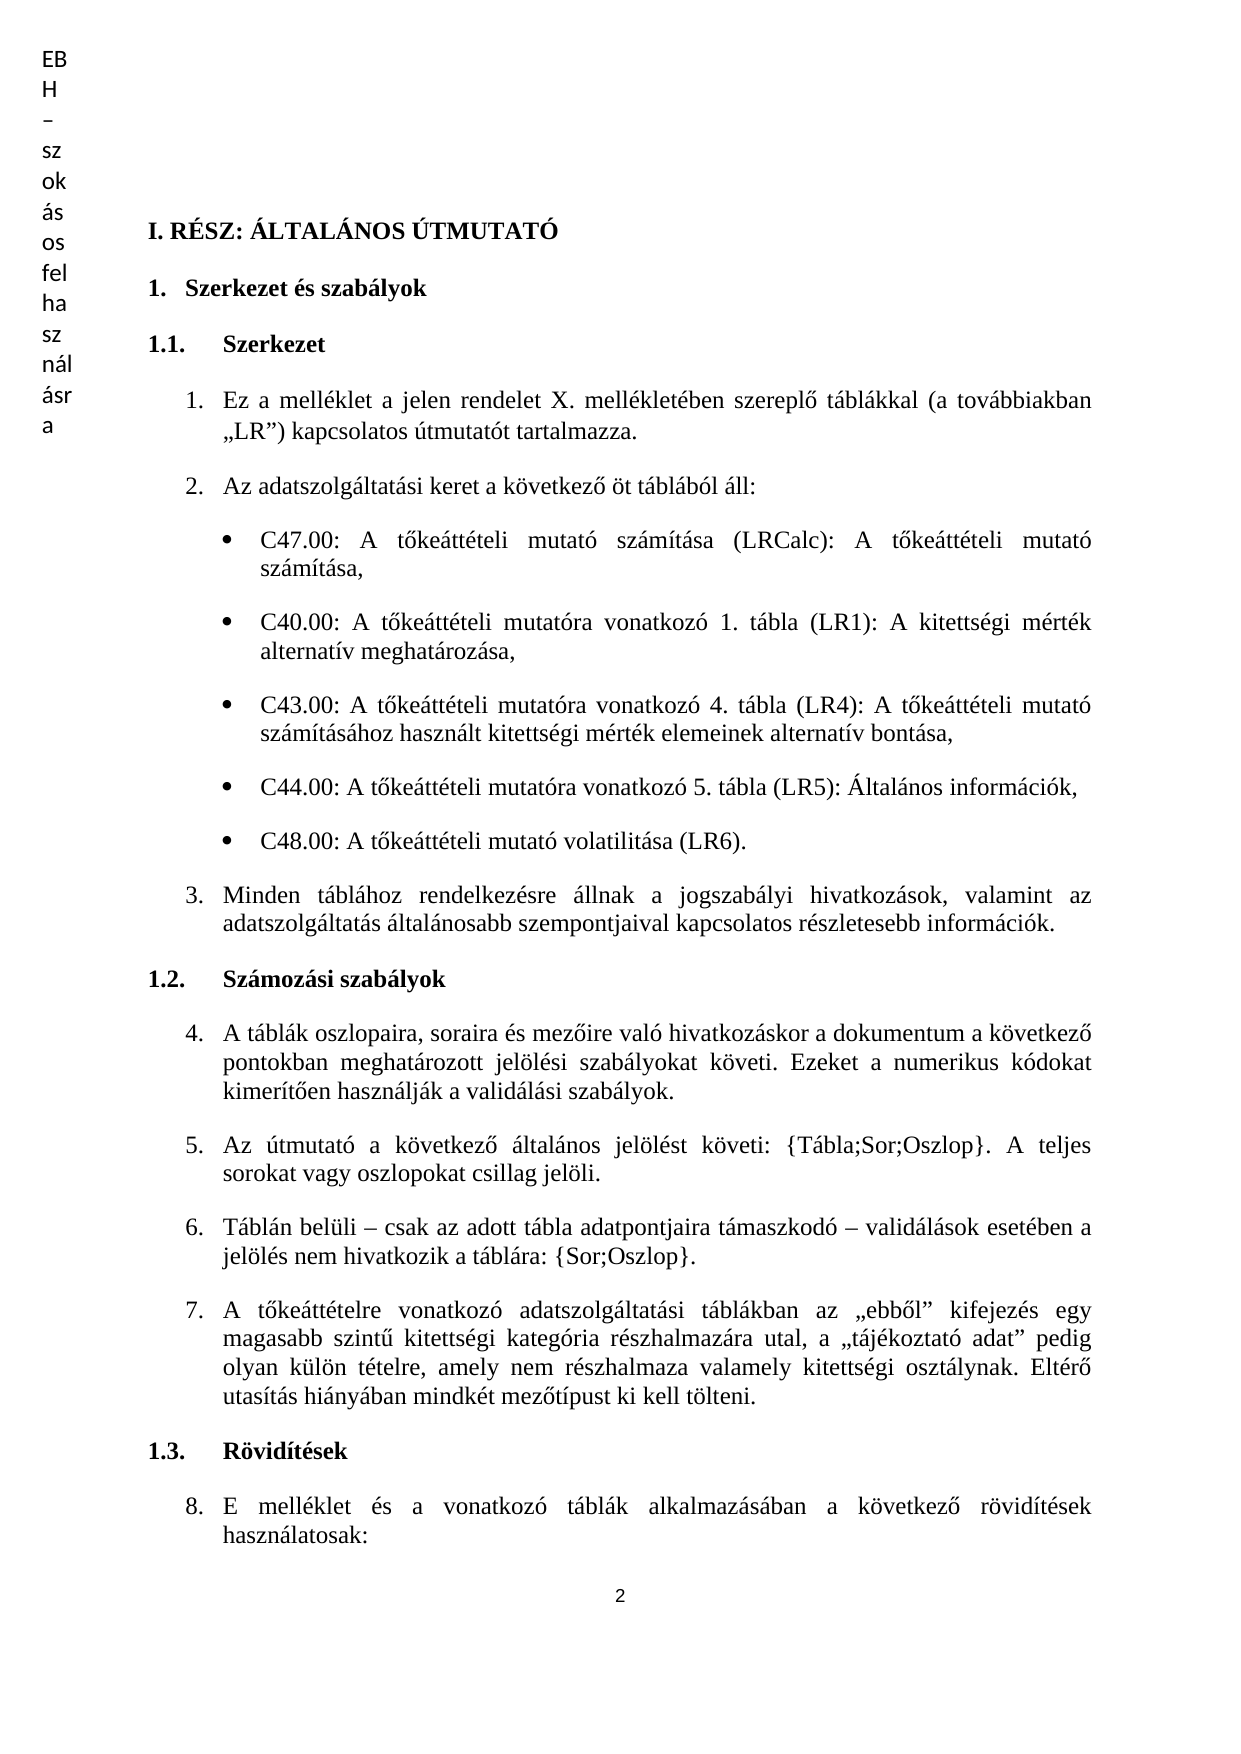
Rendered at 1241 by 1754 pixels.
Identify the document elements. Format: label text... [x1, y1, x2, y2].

list 2. Az adatszolgáltatási keret a következő öt táblából áll: [185, 471, 1092, 500]
text 1.2. Számozási szabályok [148, 962, 1092, 993]
list  C40.00: A tőkeáttételi mutatóra vonatkozó 1. tábla (LR1): A kitettségi mérték alternatív meghatározása, [223, 607, 1092, 665]
list 8. E melléklet és a vonatkozó táblák alkalmazásában a következő rövidítések használatosak: [185, 1491, 1092, 1548]
list 3. Minden táblához rendelkezésre állnak a jogszabályi hivatkozások, valamint az adatszolgáltatás általánosabb szempontjaival kapcsolatos részletesebb információk. [185, 880, 1092, 937]
text 1. Ez a melléklet a jelen rendelet X. mellékletében szereplő táblákkal (a továbbiakban „LR”) kapcsolatos útmutatót tartalmazza. [185, 383, 1092, 446]
text 1.1. Szerkezet [148, 327, 1092, 358]
list  C44.00: A tőkeáttételi mutatóra vonatkozó 5. tábla (LR5): Általános információk, [223, 772, 1092, 801]
list  C43.00: A tőkeáttételi mutatóra vonatkozó 4. tábla (LR4): A tőkeáttételi mutató számításához használt kitettségi mérték elemeinek alternatív bontása, [223, 690, 1092, 747]
text 1.3. Rövidítések [148, 1435, 1092, 1466]
text 1. Szerkezet és szabályok [148, 271, 1092, 302]
list 7. A tőkeáttételre vonatkozó adatszolgáltatási táblákban az „ebből” kifejezés egy magasabb szintű kitettségi kategória részhalmazára utal, a „tájékoztató adat” pedig olyan külön tételre, amely nem részhalmaza valamely kitettségi osztálynak. Eltérő utasítás hiányában mindkét mezőtípust ki kell tölteni. [185, 1295, 1092, 1410]
list C48.00: A tőkeáttételi mutató volatilitása (LR6). [223, 826, 1092, 855]
list  C47.00: A tőkeáttételi mutató számítása (LRCalc): A tőkeáttételi mutató számítása, [223, 525, 1092, 582]
text I. RÉSZ: ÁLTALÁNOS ÚTMUTATÓ [148, 215, 1092, 246]
list 4. A táblák oszlopaira, soraira és mezőire való hivatkozáskor a dokumentum a következő pontokban meghatározott jelölési szabályokat követi. Ezeket a numerikus kódokat kimerítően használják a validálási szabályok. [185, 1018, 1092, 1105]
list 6. Táblán belüli – csak az adott tábla adatpontjaira támaszkodó – validálások esetében a jelölés nem hivatkozik a táblára: {Sor;Oszlop}. [185, 1212, 1092, 1270]
list 5. Az útmutató a következő általános jelölést követi: {Tábla;Sor;Oszlop}. A teljes sorokat vagy oszlopokat csillag jelöli. [185, 1130, 1092, 1187]
